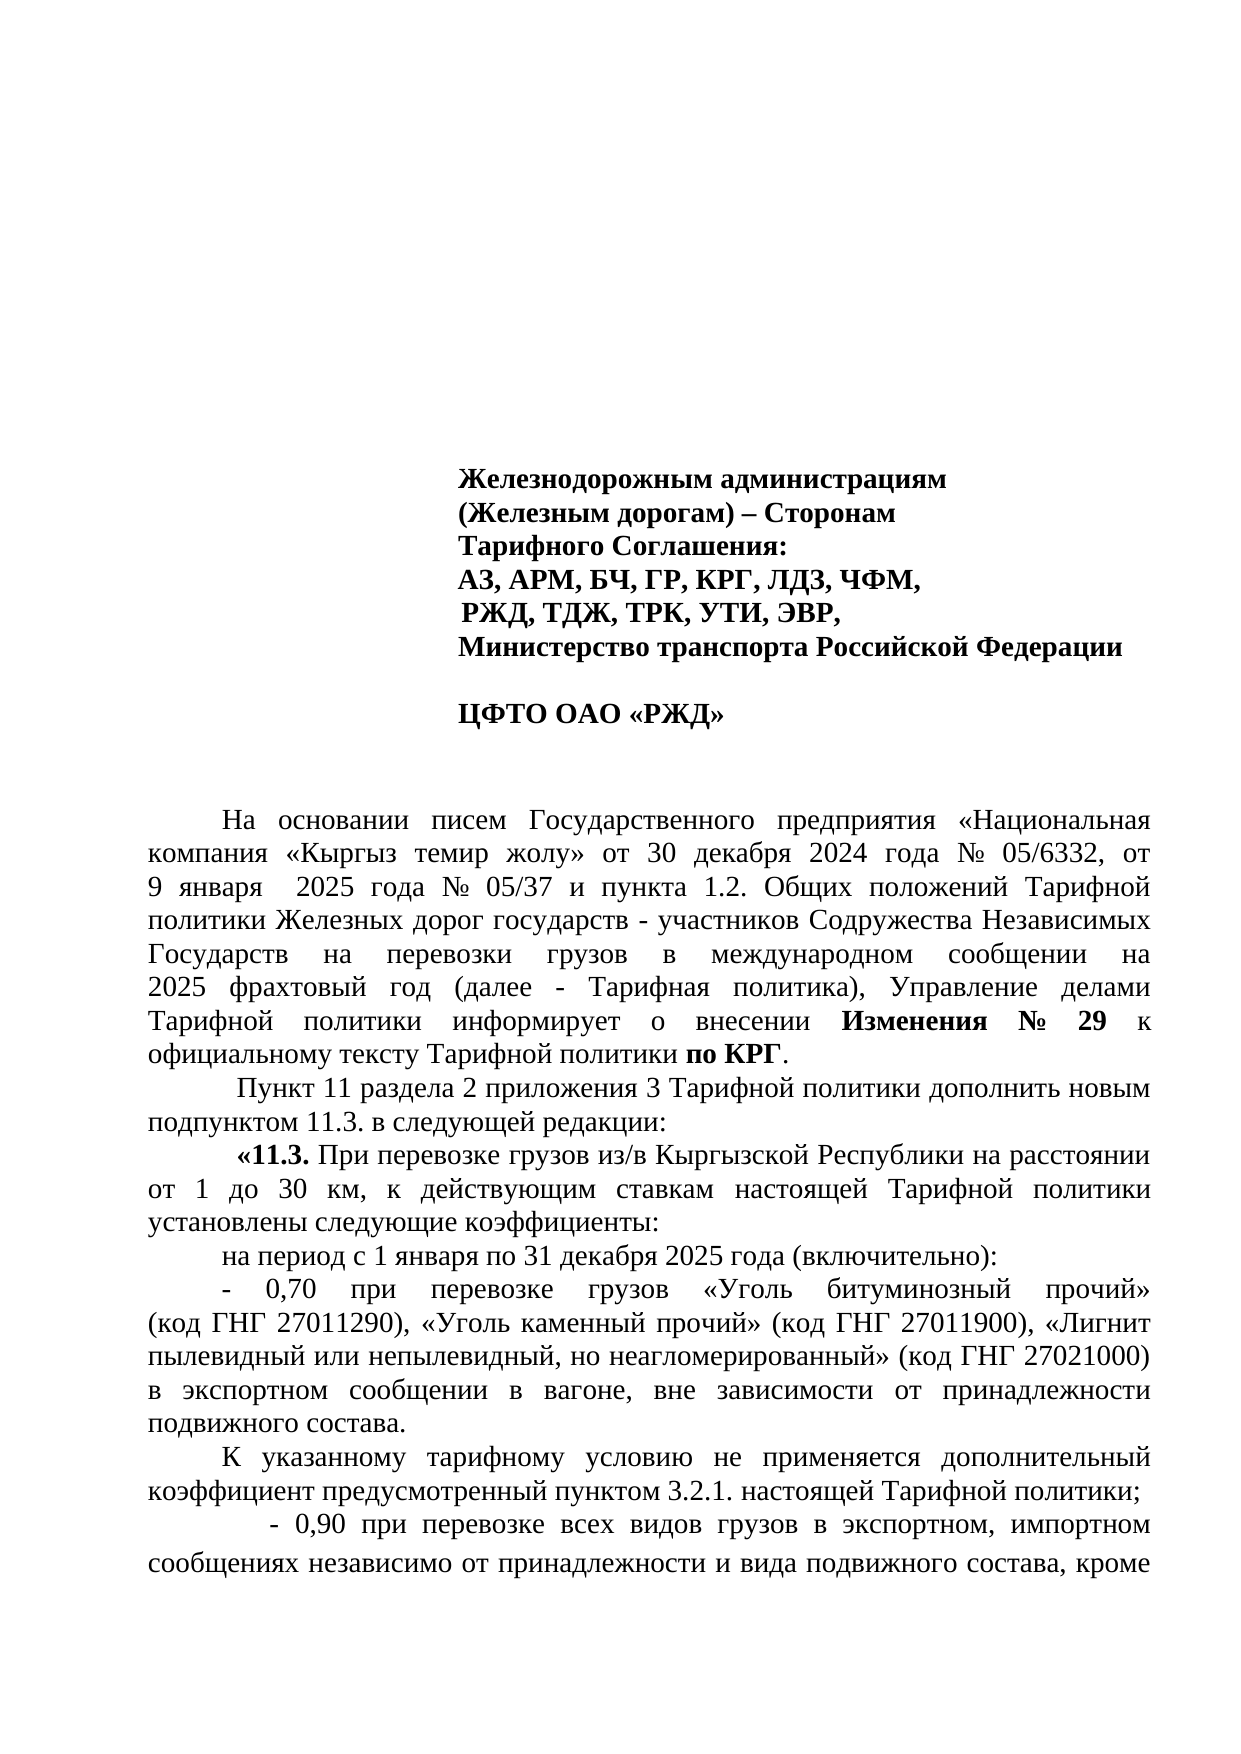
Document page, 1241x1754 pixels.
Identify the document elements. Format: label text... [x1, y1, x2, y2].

list «11.3. При перевозке грузов из/в Кыргызской Республики на расстоянии от 1 до 30 км, к действующим ставкам настоящей Тарифной политики установлены следующие коэффициенты: [148, 1137, 1152, 1238]
text - 0,70 при перевозке грузов «Уголь битуминозный прочий» (код ГНГ 27011290), «Уголь каменный прочий» (код ГНГ 27011900), «Лигнит пылевидный или непылевидный, но неагломерированный» (код ГНГ 27021000) в экспортном сообщении в вагоне, вне зависимости от принадлежности подвижного состава. [133, 1271, 1152, 1439]
text (Железным дорогам) – Сторонам [148, 495, 1152, 528]
list Пункт 11 раздела 2 приложения 3 Тарифной политики дополнить новым подпунктом 11.3. в следующей редакции: [148, 1070, 1152, 1137]
text Железнодорожным администрациям [148, 461, 1152, 495]
text Министерство транспорта Российской Федерации [148, 629, 1152, 663]
text К указанному тарифному условию не применяется дополнительный коэффициент предусмотренный пунктом 3.2.1. настоящей Тарифной политики; [133, 1439, 1152, 1506]
text ЦФТО ОАО «РЖД» [148, 696, 1152, 730]
list на период с 1 января по 31 декабря 2025 года (включительно): [148, 1238, 1152, 1271]
text Тарифного Соглашения: [148, 528, 1152, 562]
text АЗ, АРМ, БЧ, ГР, КРГ, ЛДЗ, ЧФМ, [428, 562, 1152, 596]
text РЖД, ТДЖ, ТРК, УТИ, ЭВР, [148, 596, 1152, 629]
text На основании писем Государственного предприятия «Национальная компания «Кыргыз темир жолу» от 30 декабря 2024 года № 05/6332, от 9 января 2025 года № 05/37 и пункта 1.2. Общих положений Тарифной политики Железных дорог государств - участников Содружества Независимых Государств на перевозки грузов в международном сообщении на 2025 фрахтовый год (далее - Тарифная политика), Управление делами Тарифной политики информирует о внесении Изменения № 29 к официальному тексту Тарифной политики по КРГ. [148, 802, 1152, 1070]
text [133, 1506, 1152, 1578]
